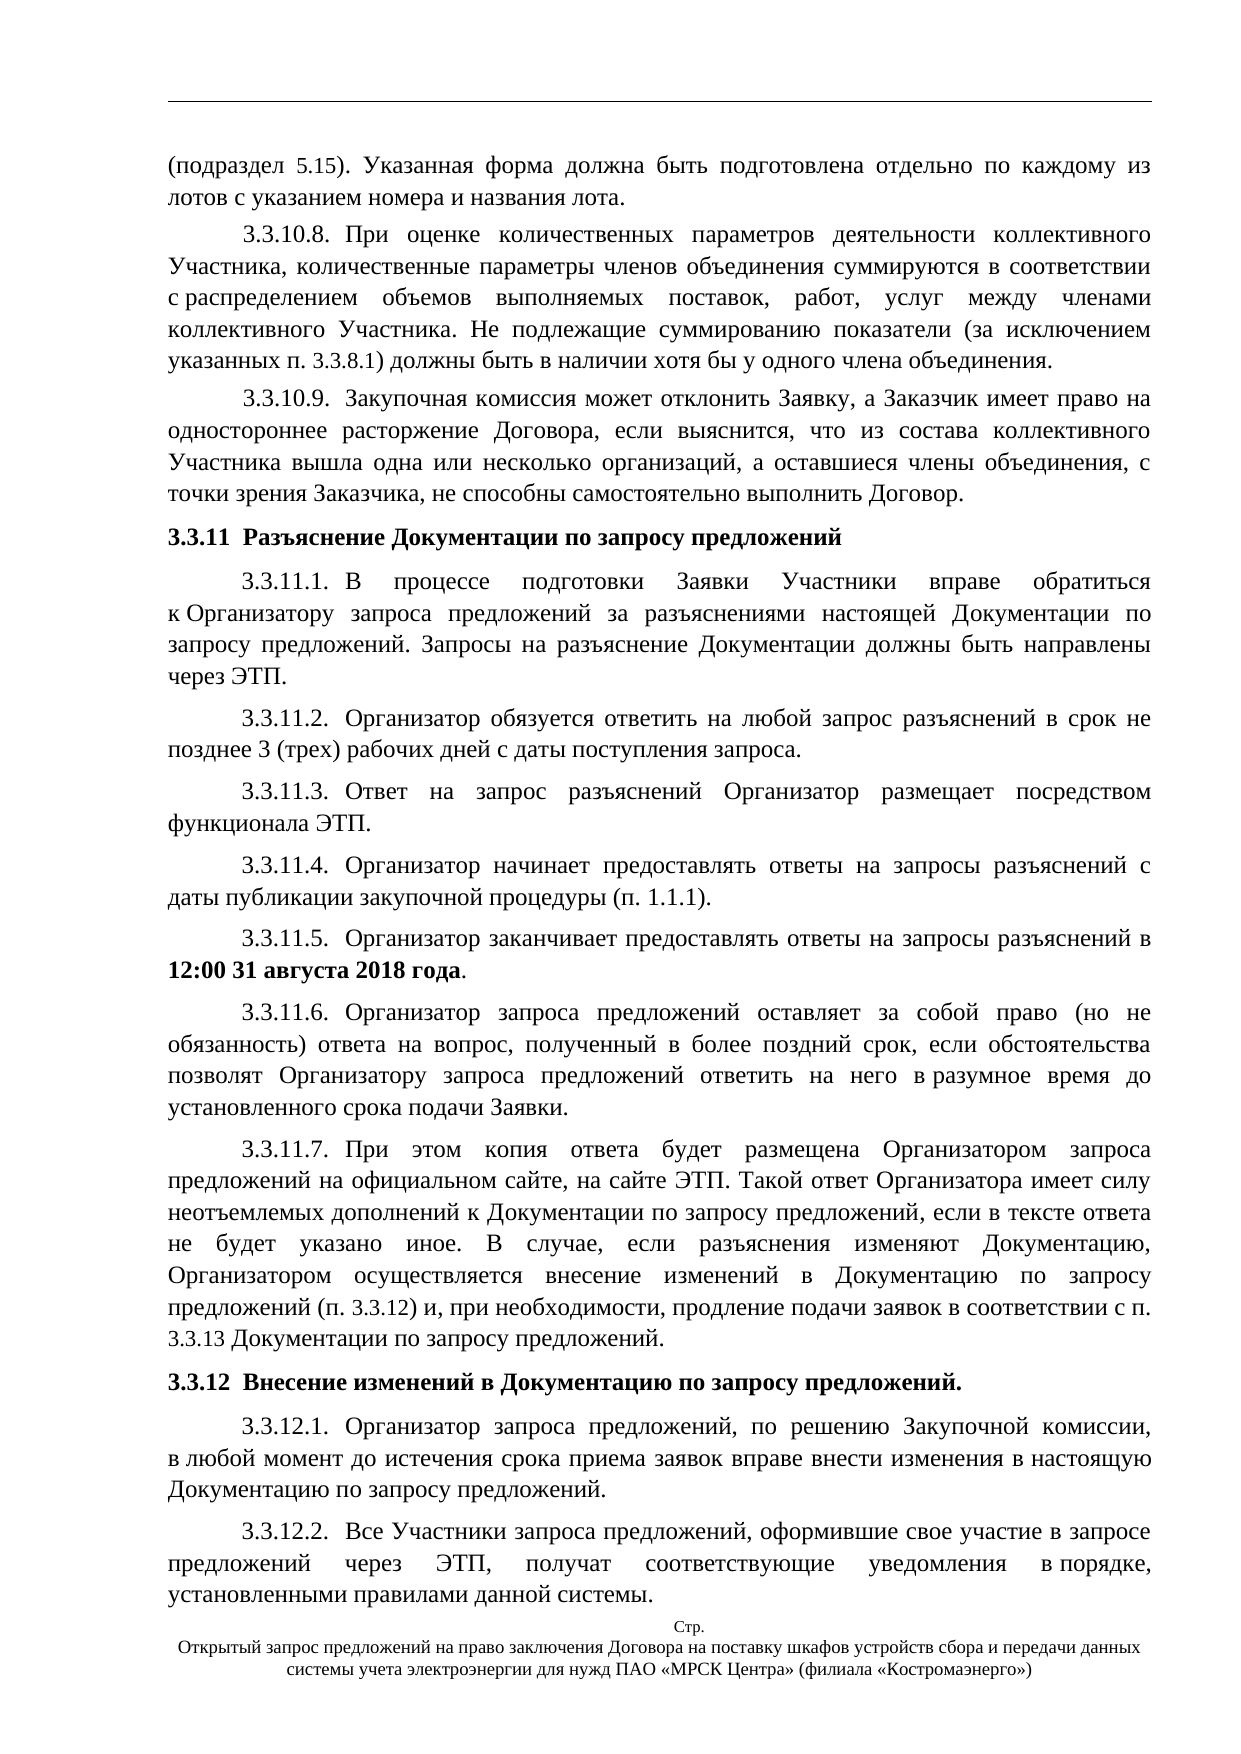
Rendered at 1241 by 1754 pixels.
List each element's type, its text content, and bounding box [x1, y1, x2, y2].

subtitle Разъяснение Документации по запросу предложений [168, 522, 1152, 551]
list Организатор заканчивает предоставлять ответы на запросы разъяснений в 12:00 31 августа 2018 года. [168, 923, 1152, 984]
list В процессе подготовки Заявки Участники вправе обратиться к Организатору запроса предложений за разъяснениями настоящей Документации по запросу предложений. Запросы на разъяснение Документации должны быть направлены через ЭТП. [168, 566, 1152, 690]
list Организатор начинает предоставлять ответы на запросы разъяснений с даты публикации закупочной процедуры (п. 1.1.1). [168, 850, 1152, 910]
list Все Участники запроса предложений, оформившие свое участие в запросе предложений через ЭТП, получат соответствующие уведомления в порядке, установленными правилами данной системы. [168, 1516, 1152, 1608]
list При оценке количественных параметров деятельности коллективного Участника, количественные параметры членов объединения суммируются в соответствии с распределением объемов выполняемых поставок, работ, услуг между членами коллективного Участника. Не подлежащие суммированию показатели (за исключением указанных п. 3.3.8.1) должны быть в наличии хотя бы у одного члена объединения. [168, 219, 1152, 374]
list Закупочная комиссия может отклонить Заявку, а Заказчик имеет право на одностороннее расторжение Договора, если выяснится, что из состава коллективного Участника вышла одна или несколько организаций, а оставшиеся члены объединения, с точки зрения Заказчика, не способны самостоятельно выполнить Договор. [168, 383, 1152, 507]
list При этом копия ответа будет размещена Организатором запроса предложений на официальном сайте, на сайте ЭТП. Такой ответ Организатора имеет силу неотъемлемых дополнений к Документации по запросу предложений, если в тексте ответа не будет указано иное. В случае, если разъяснения изменяют Документацию, Организатором осуществляется внесение изменений в Документацию по запросу предложений (п. 3.3.12) и, при необходимости, продление подачи заявок в соответствии с п. 3.3.13 Документации по запросу предложений. [168, 1134, 1152, 1352]
list Организатор обязуется ответить на любой запрос разъяснений в срок не позднее 3 (трех) рабочих дней с даты поступления запроса. [168, 703, 1152, 763]
list Ответ на запрос разъяснений Организатор размещает посредством функционала ЭТП. [168, 776, 1152, 837]
list Организатор запроса предложений оставляет за собой право (но не обязанность) ответа на вопрос, полученный в более поздний срок, если обстоятельства позволят Организатору запроса предложений ответить на него в разумное время до установленного срока подачи Заявки. [168, 997, 1152, 1121]
subtitle Внесение изменений в Документацию по запросу предложений. [168, 1367, 1152, 1396]
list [168, 150, 1152, 210]
list Организатор запроса предложений, по решению Закупочной комиссии, в любой момент до истечения срока приема заявок вправе внести изменения в настоящую Документацию по запросу предложений. [168, 1411, 1152, 1503]
